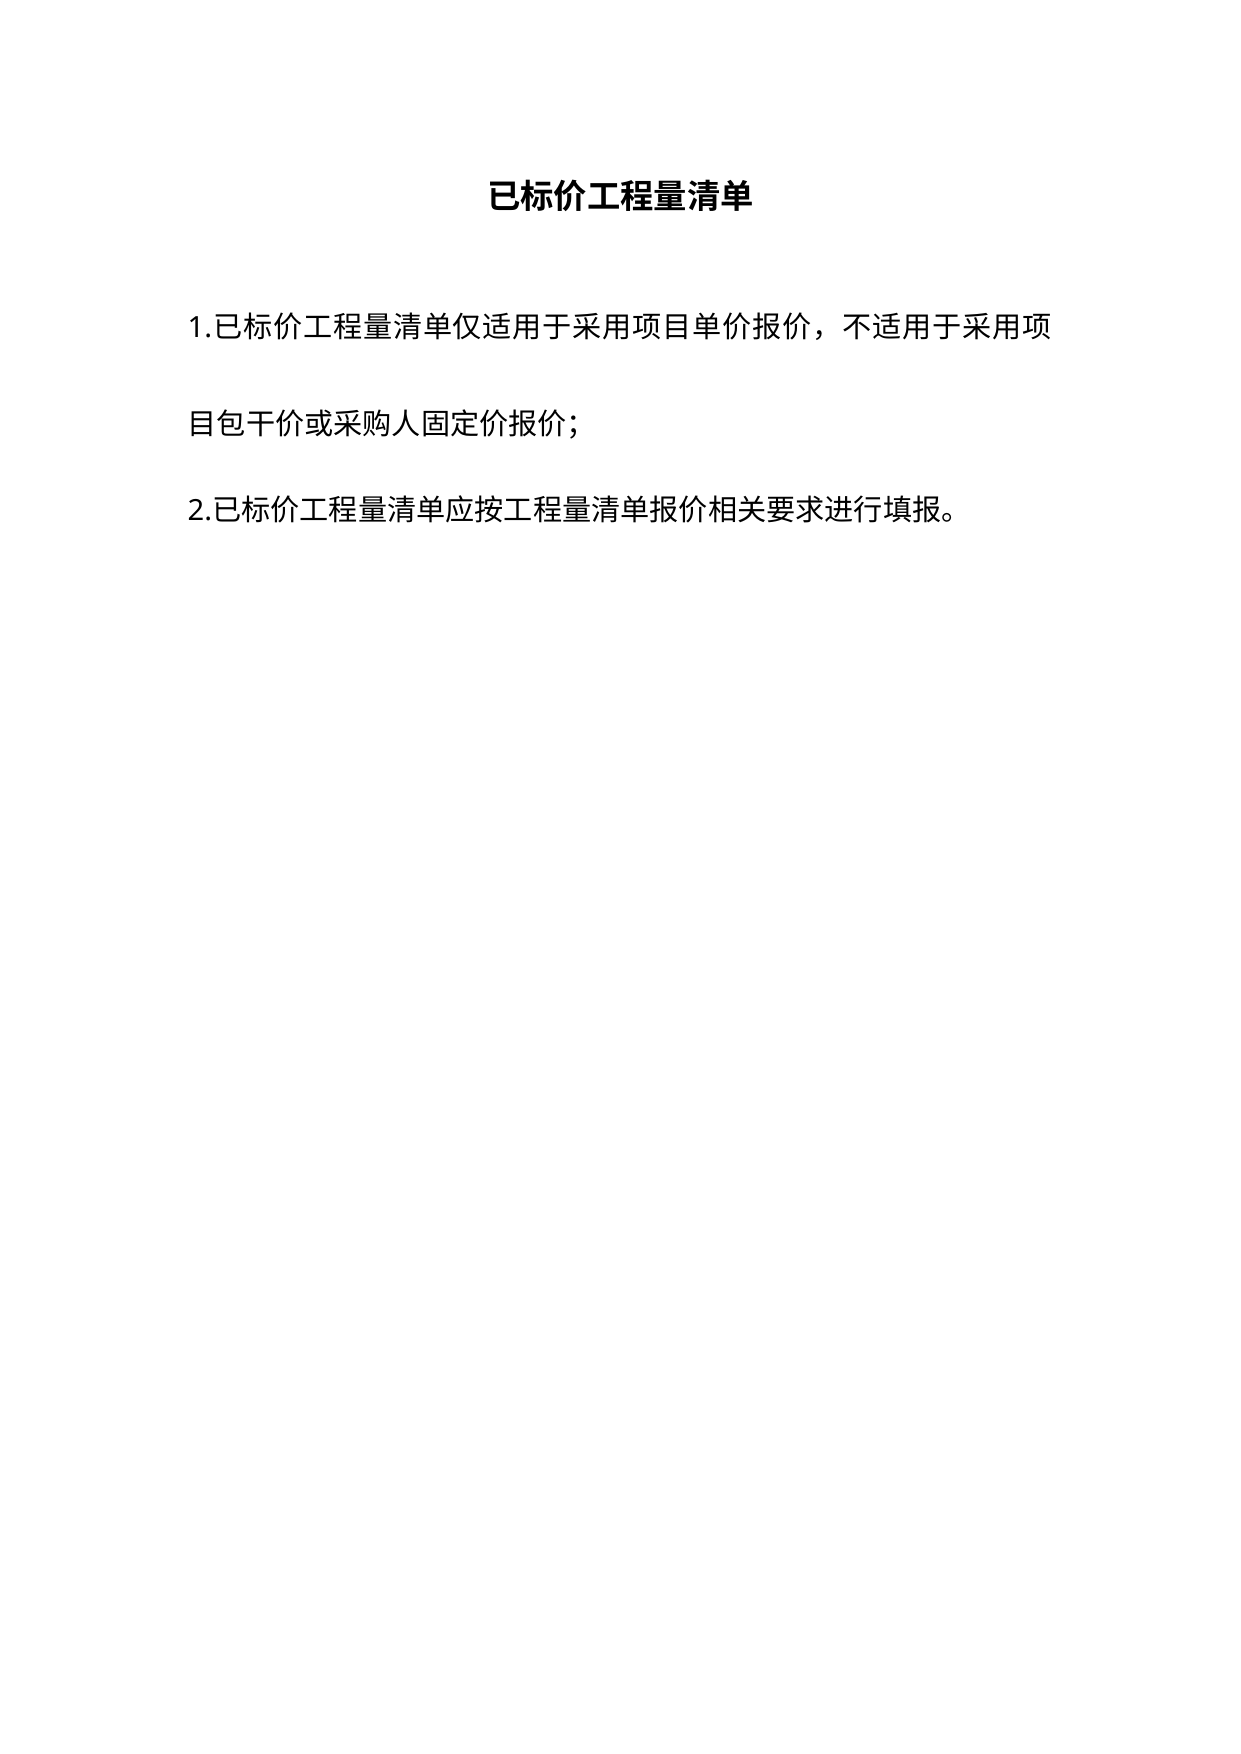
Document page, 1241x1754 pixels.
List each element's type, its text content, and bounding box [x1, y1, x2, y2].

text 2.已标价工程量清单应按工程量清单报价相关要求进行填报。 [187, 476, 1053, 541]
text 1.已标价工程量清单仅适用于采用项目单价报价，不适用于采用项目包干价或采购人固定价报价； [187, 292, 1053, 454]
text 已标价工程量清单 [187, 162, 1053, 227]
